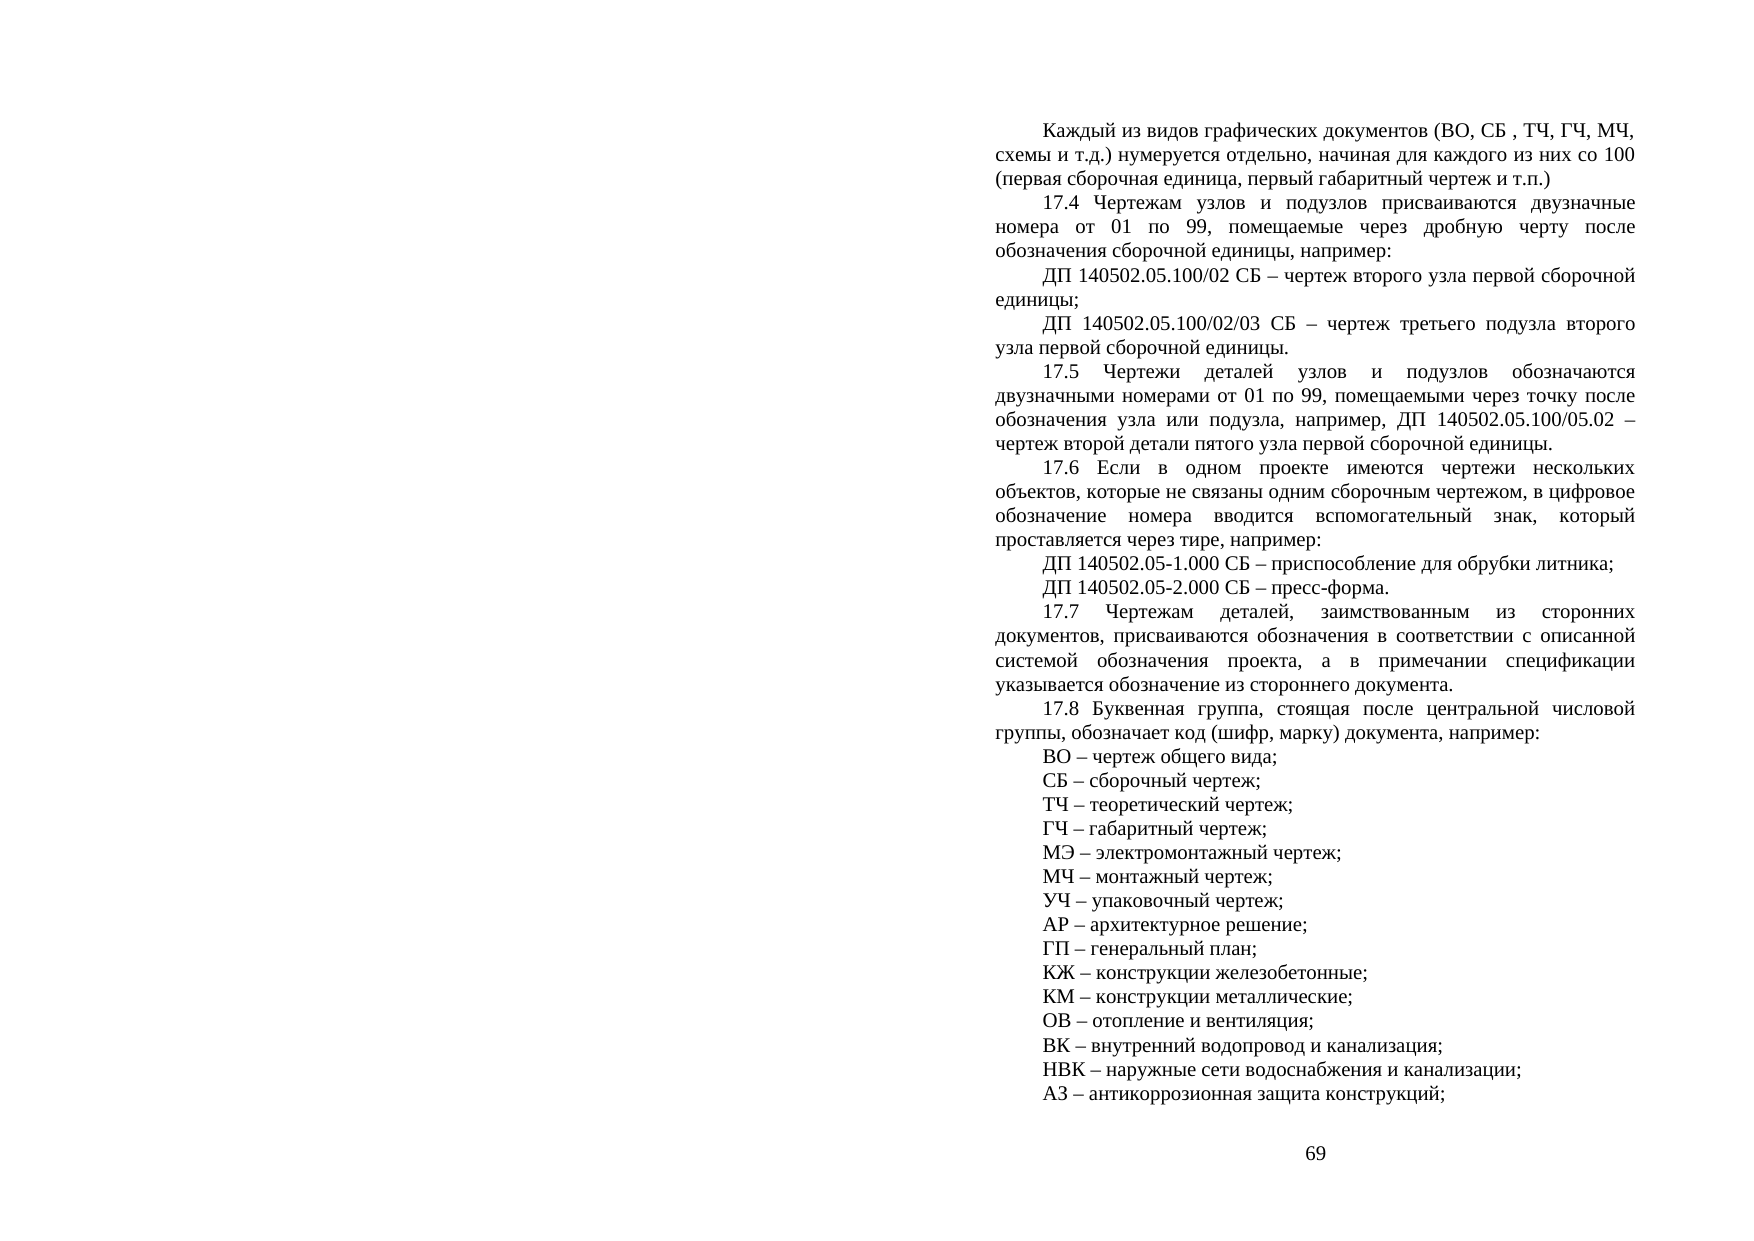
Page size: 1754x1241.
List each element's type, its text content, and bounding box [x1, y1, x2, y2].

text ДП 140502.05-1.000 СБ – приспособление для обрубки литника; [995, 551, 1636, 575]
text ВО – чертеж общего вида; [995, 744, 1636, 768]
text Каждый из видов графических документов (ВО, СБ , ТЧ, ГЧ, МЧ, схемы и т.д.) нумеруется отдельно, начиная для каждого из них со 100 (первая сборочная единица, первый габаритный чертеж и т.п.) [995, 118, 1636, 190]
text ДП 140502.05.100/02/03 СБ – чертеж третьего подузла второго узла первой сборочной единицы. [995, 311, 1636, 359]
text ДП 140502.05-2.000 СБ – пресс-форма. [995, 575, 1636, 599]
text СБ – сборочный чертеж; [995, 768, 1636, 792]
text ГЧ – габаритный чертеж; [995, 816, 1636, 840]
text 17.4 Чертежам узлов и подузлов присваиваются двузначные номера от 01 по 99, помещаемые через дробную черту после обозначения сборочной единицы, например: [995, 190, 1636, 262]
text АР – архитектурное решение; [995, 912, 1636, 936]
text 17.8 Буквенная группа, стоящая после центральной числовой группы, обозначает код (шифр, марку) документа, например: [995, 696, 1636, 744]
text НВК – наружные сети водоснабжения и канализации; [995, 1057, 1636, 1081]
text ТЧ – теоретический чертеж; [995, 792, 1636, 816]
text МЧ – монтажный чертеж; [995, 864, 1636, 888]
text УЧ – упаковочный чертеж; [995, 888, 1636, 912]
text 17.5 Чертежи деталей узлов и подузлов обозначаются двузначными номерами от 01 по 99, помещаемыми через точку после обозначения узла или подузла, например, ДП 140502.05.100/05.02 – чертеж второй детали пятого узла первой сборочной единицы. [995, 359, 1636, 455]
text 17.7 Чертежам деталей, заимствованным из сторонних документов, присваиваются обозначения в соответствии с описанной системой обозначения проекта, а в примечании спецификации указывается обозначение из стороннего документа. [995, 599, 1636, 696]
text ГП – генеральный план; [995, 936, 1636, 960]
text АЗ – антикоррозионная защита конструкций; [995, 1081, 1636, 1105]
text КМ – конструкции металлические; [995, 984, 1636, 1008]
text МЭ – электромонтажный чертеж; [995, 840, 1636, 864]
text ДП 140502.05.100/02 СБ – чертеж второго узла первой сборочной единицы; [995, 262, 1636, 311]
text 17.6 Если в одном проекте имеются чертежи нескольких объектов, которые не связаны одним сборочным чертежом, в цифровое обозначение номера вводится вспомогательный знак, который проставляется через тире, например: [995, 455, 1636, 551]
text КЖ – конструкции железобетонные; [995, 960, 1636, 984]
text ОВ – отопление и вентиляция; [995, 1008, 1636, 1032]
text ВК – внутренний водопровод и канализация; [995, 1032, 1636, 1057]
